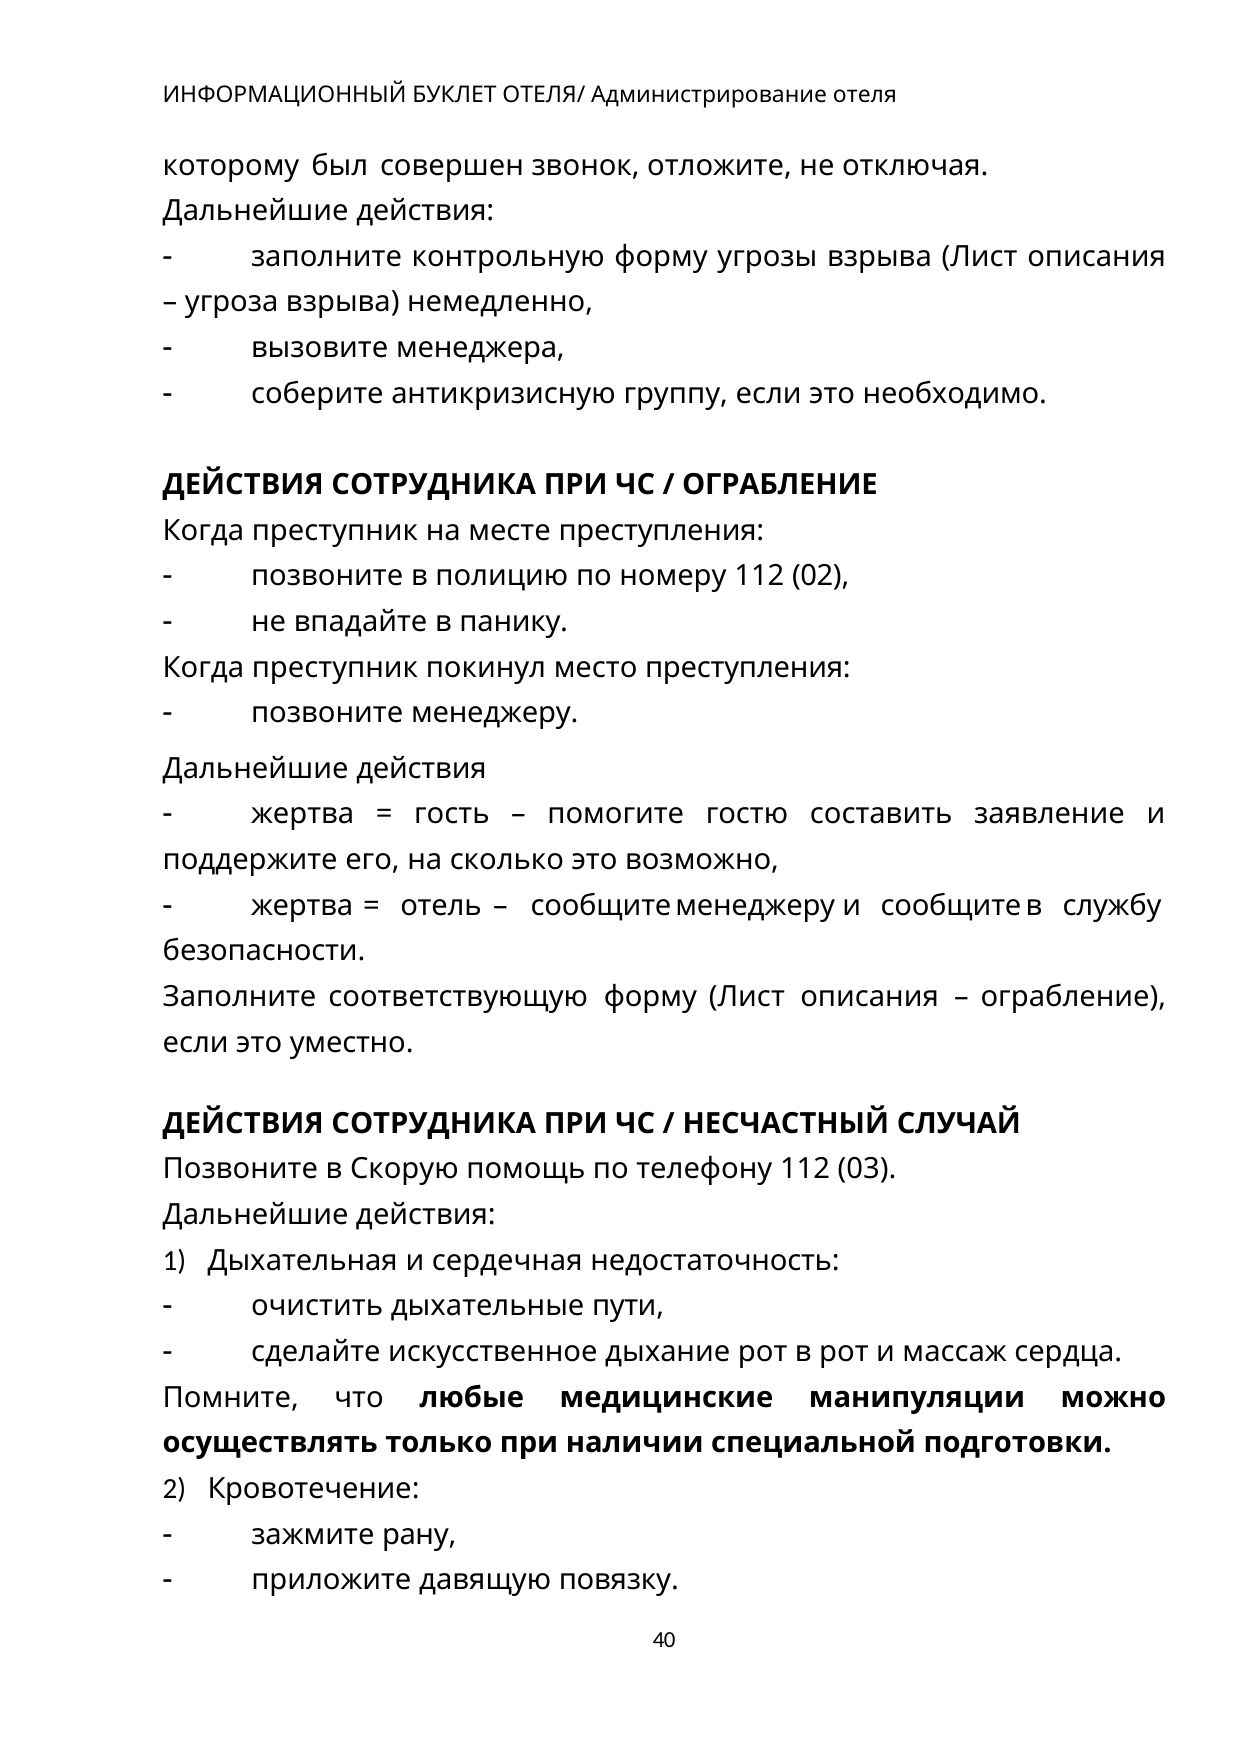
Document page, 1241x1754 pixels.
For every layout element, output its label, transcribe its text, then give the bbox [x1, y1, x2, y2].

text Дальнейшие действия: [162, 189, 1166, 229]
list позвоните менеджеру. [162, 692, 1166, 731]
list не впадайте в панику. [162, 600, 1166, 640]
list сделайте искусственное дыхание рот в рот и массаж сердца. [162, 1330, 1166, 1370]
list позвоните в полицию по номеру 112 (02), [162, 555, 1166, 594]
list вызовите менеджера, [162, 326, 1166, 366]
list приложите давящую повязку. [162, 1558, 1166, 1598]
list зажмите рану, [162, 1513, 1166, 1553]
list Дыхательная и сердечная недостаточность: [162, 1239, 1166, 1278]
list Кровотечение: [162, 1467, 1166, 1507]
text Когда преступник на месте преступления: [162, 509, 1166, 549]
text Дальнейшие действия: [162, 1193, 1166, 1233]
subtitle ДЕЙСТВИЯ СОТРУДНИКА ПРИ ЧС / ОГРАБЛЕНИЕ [162, 463, 1166, 503]
list соберите антикризисную группу, если это необходимо. [162, 372, 1166, 412]
text Помните, что любые медицинские манипуляции можно осуществлять только при наличии специальной подготовки. [162, 1376, 1166, 1461]
list очистить дыхательные пути, [162, 1284, 1166, 1324]
subtitle ДЕЙСТВИЯ СОТРУДНИКА ПРИ ЧС / НЕСЧАСТНЫЙ СЛУЧАЙ [162, 1102, 1166, 1142]
list заполните контрольную форму угрозы взрыва (Лист описания – угроза взрыва) немедленно, [162, 235, 1166, 320]
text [162, 144, 1166, 183]
text Дальнейшие действия [162, 747, 1166, 787]
text Позвоните в Скорую помощь по телефону 112 (03). [162, 1147, 1166, 1187]
list жертва = отель – сообщите менеджеру и сообщите в службу безопасности. [162, 884, 1166, 969]
list жертва = гость – помогите гостю составить заявление и поддержите его, на сколько это возможно, [162, 793, 1166, 878]
text Заполните соответствующую форму (Лист описания – ограбление), если это уместно. [162, 975, 1166, 1061]
text Когда преступник покинул место преступления: [162, 646, 1166, 686]
